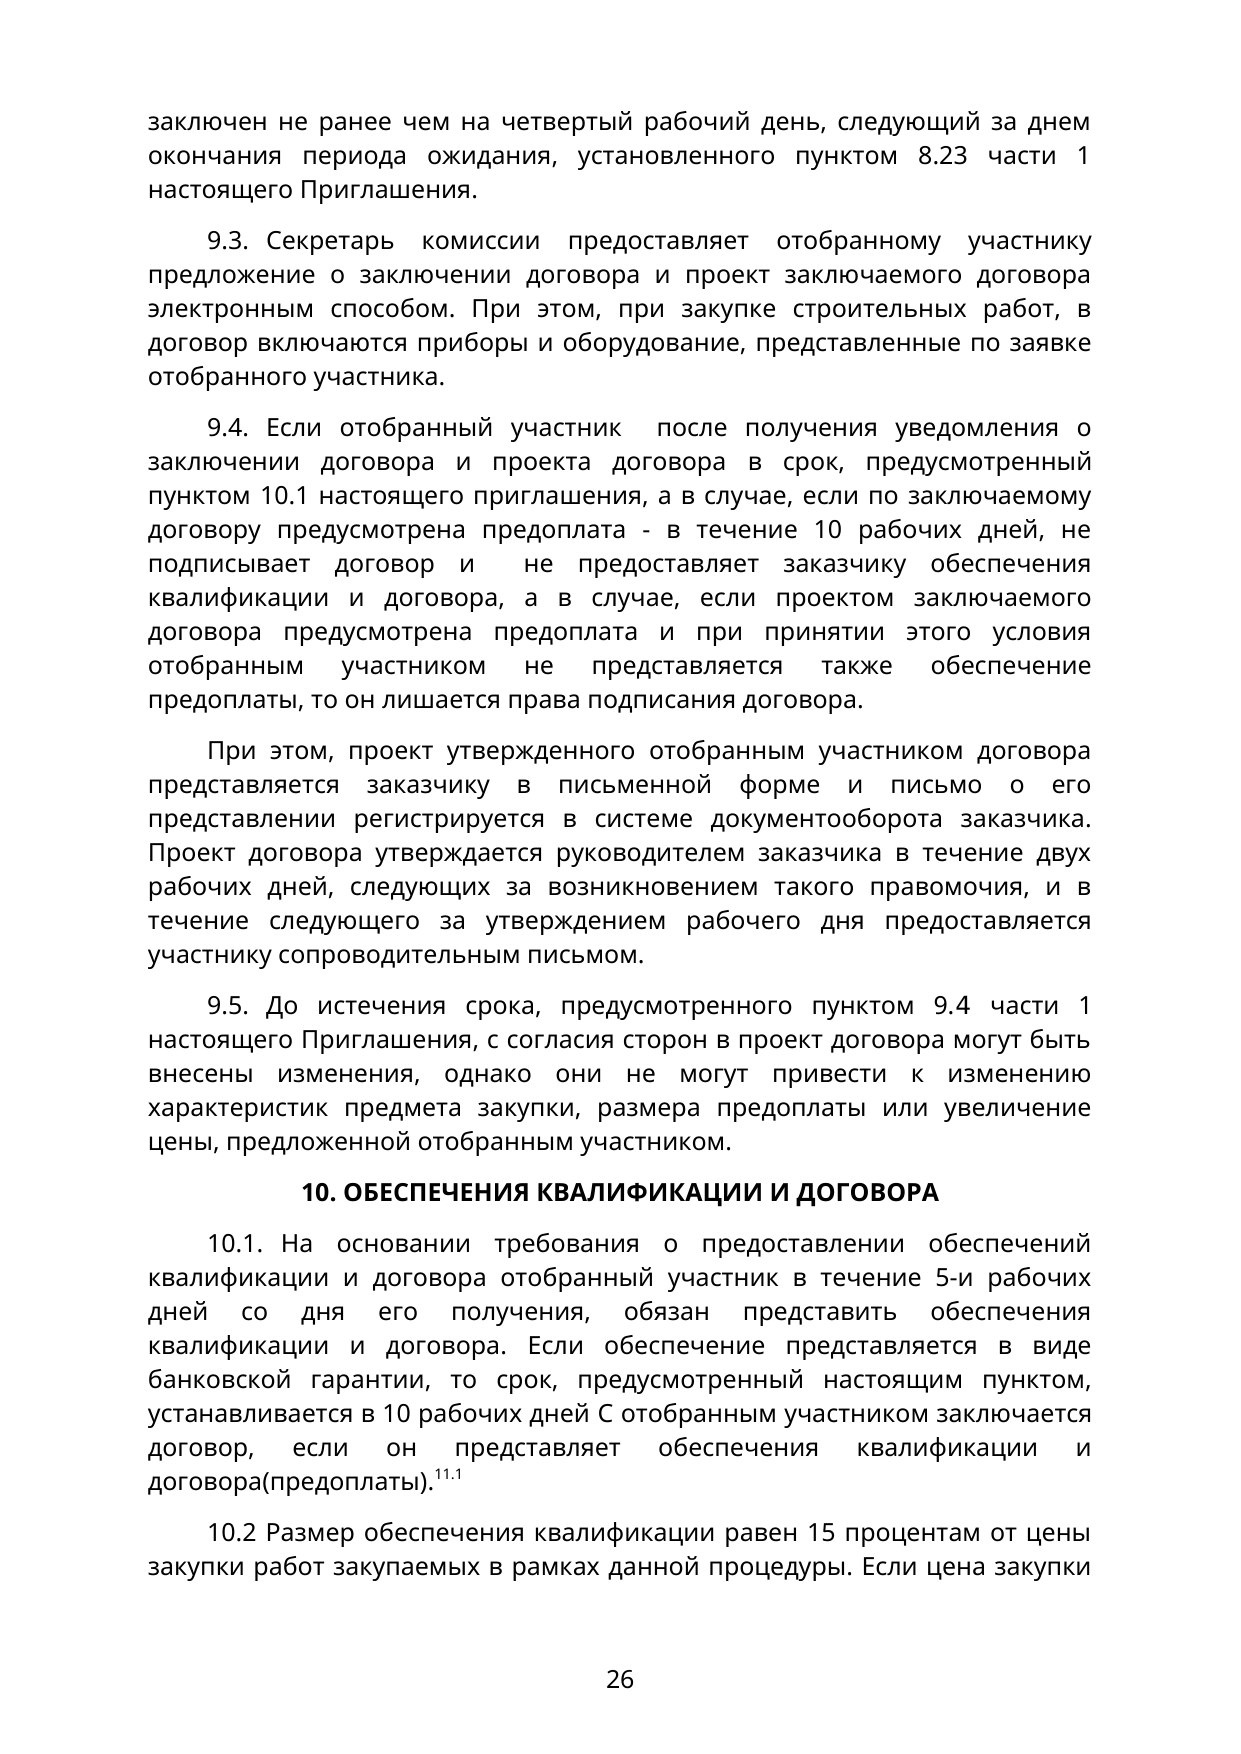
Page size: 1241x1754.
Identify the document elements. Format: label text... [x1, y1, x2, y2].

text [148, 1514, 1092, 1583]
text 10.1. На основании требования о предоставлении обеспечений квалификации и договора отобранный участник в течение 5-и рабочих дней со дня его получения, обязан представить обеспечения квалификации и договора. Если обеспечение представляется в виде банковской гарантии, то срок, предусмотренный настоящим пунктом, устанавливается в 10 рабочих дней С отобранным участником заключается договор, если он представляет обеспечения квалификации и договора(предоплаты).11.1 [148, 1225, 1092, 1498]
text 9.4. Если отобранный участник после получения уведомления о заключении договора и проекта договора в срок, предусмотренный пунктом 10.1 настоящего приглашения, а в случае, если по заключаемому договору предусмотрена предоплата - в течение 10 рабочих дней, не подписывает договор и не предоставляет заказчику обеспечения квалификации и договора, а в случае, если проектом заключаемого договора предусмотрена предоплата и при принятии этого условия отобранным участником не представляется также обеспечение предоплаты, то он лишается права подписания договора. [148, 409, 1092, 716]
text 9.5. До истечения срока, предусмотренного пунктом 9.4 части 1 настоящего Приглашения, с согласия сторон в проект договора могут быть внесены изменения, однако они не могут привести к изменению характеристик предмета закупки, размера предоплаты или увеличение цены, предложенной отобранным участником. [148, 988, 1092, 1158]
text 9.3. Секретарь комиссии предоставляет отобранному участнику предложение о заключении договора и проект заключаемого договора электронным способом. При этом, при закупке строительных работ, в договор включаются приборы и оборудование, представленные по заявке отобранного участника. [148, 222, 1092, 393]
text 10. ОБЕСПЕЧЕНИЯ КВАЛИФИКАЦИИ И ДОГОВОРА [148, 1174, 1092, 1209]
text При этом, проект утвержденного отобранным участником договора представляется заказчику в письменной форме и письмо о его представлении регистрируется в системе документооборота заказчика. Проект договора утверждается руководителем заказчика в течение двух рабочих дней, следующих за возникновением такого правомочия, и в течение следующего за утверждением рабочего дня предоставляется участнику сопроводительным письмом. [148, 732, 1092, 971]
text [148, 103, 1092, 206]
